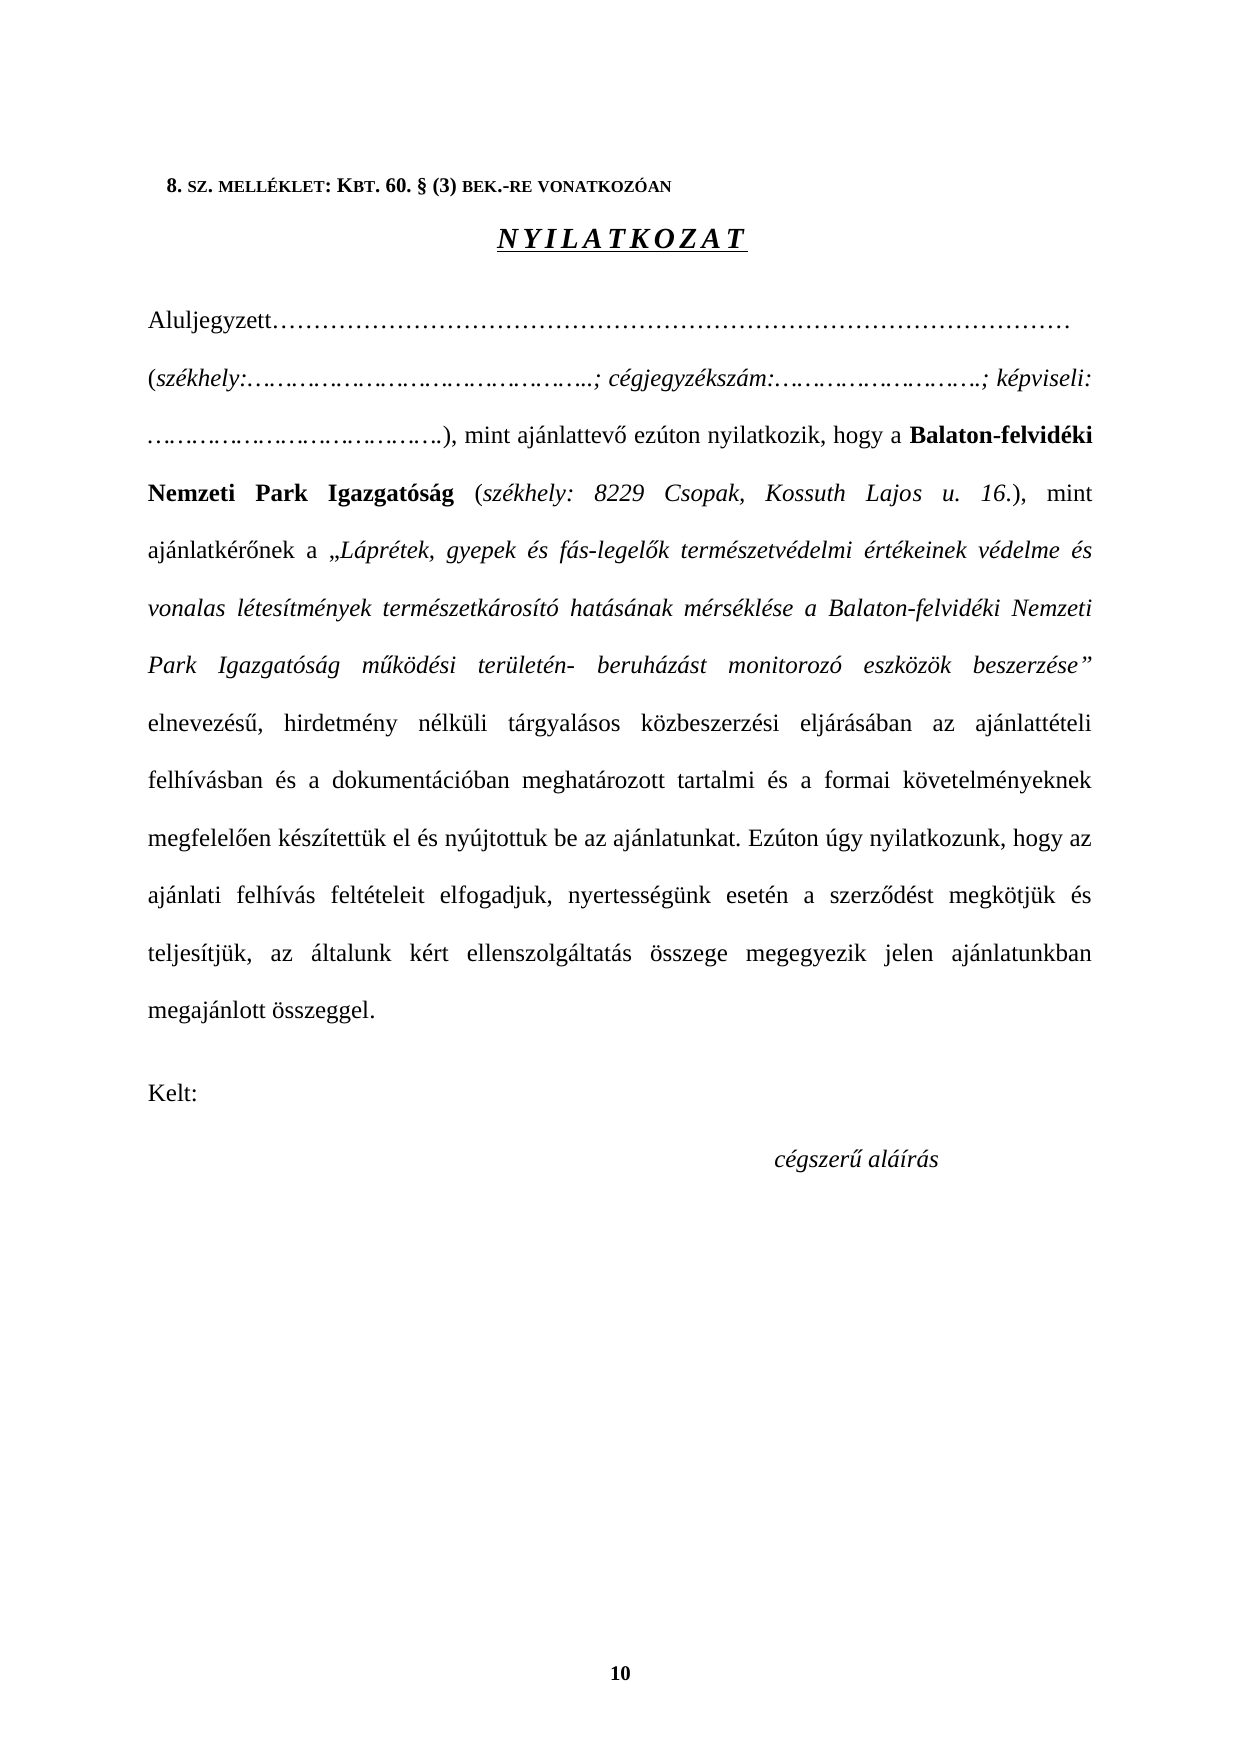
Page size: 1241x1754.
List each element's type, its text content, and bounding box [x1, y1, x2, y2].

subtitle sz. melléklet: Kbt. 60. § (3) bek.-re vonatkozóan [166, 173, 1093, 197]
text Aluljegyzett……………………………………………………………………………………(székhely:………………………………………..; cégjegyzékszám:……………………….; képviseli:………………………………….), mint ajánlattevő ezúton nyilatkozik, hogy a Balaton-felvidéki Nemzeti Park Igazgatóság (székhely: 8229 Csopak, Kossuth Lajos u. 16.), mint ajánlatkérőnek a „Láprétek, gyepek és fás-legelők természetvédelmi értékeinek védelme és vonalas létesítmények természetkárosító hatásának mérséklése a Balaton-felvidéki Nemzeti Park Igazgatóság működési területén- beruházást monitorozó eszközök beszerzése” elnevezésű, hirdetmény nélküli tárgyalásos közbeszerzési eljárásában az ajánlattételi felhívásban és a dokumentációban meghatározott tartalmi és a formai követelményeknek megfelelően készítettük el és nyújtottuk be az ajánlatunkat. Ezúton úgy nyilatkozunk, hogy az ajánlati felhívás feltételeit elfogadjuk, nyertességünk esetén a szerződést megkötjük és teljesítjük, az általunk kért ellenszolgáltatás összege megegyezik jelen ajánlatunkban megajánlott összeggel. [148, 305, 1093, 1024]
text cégszerű aláírás [148, 1144, 1093, 1173]
text Nyilatkozat [148, 222, 1093, 255]
text Kelt: [148, 1078, 1093, 1106]
